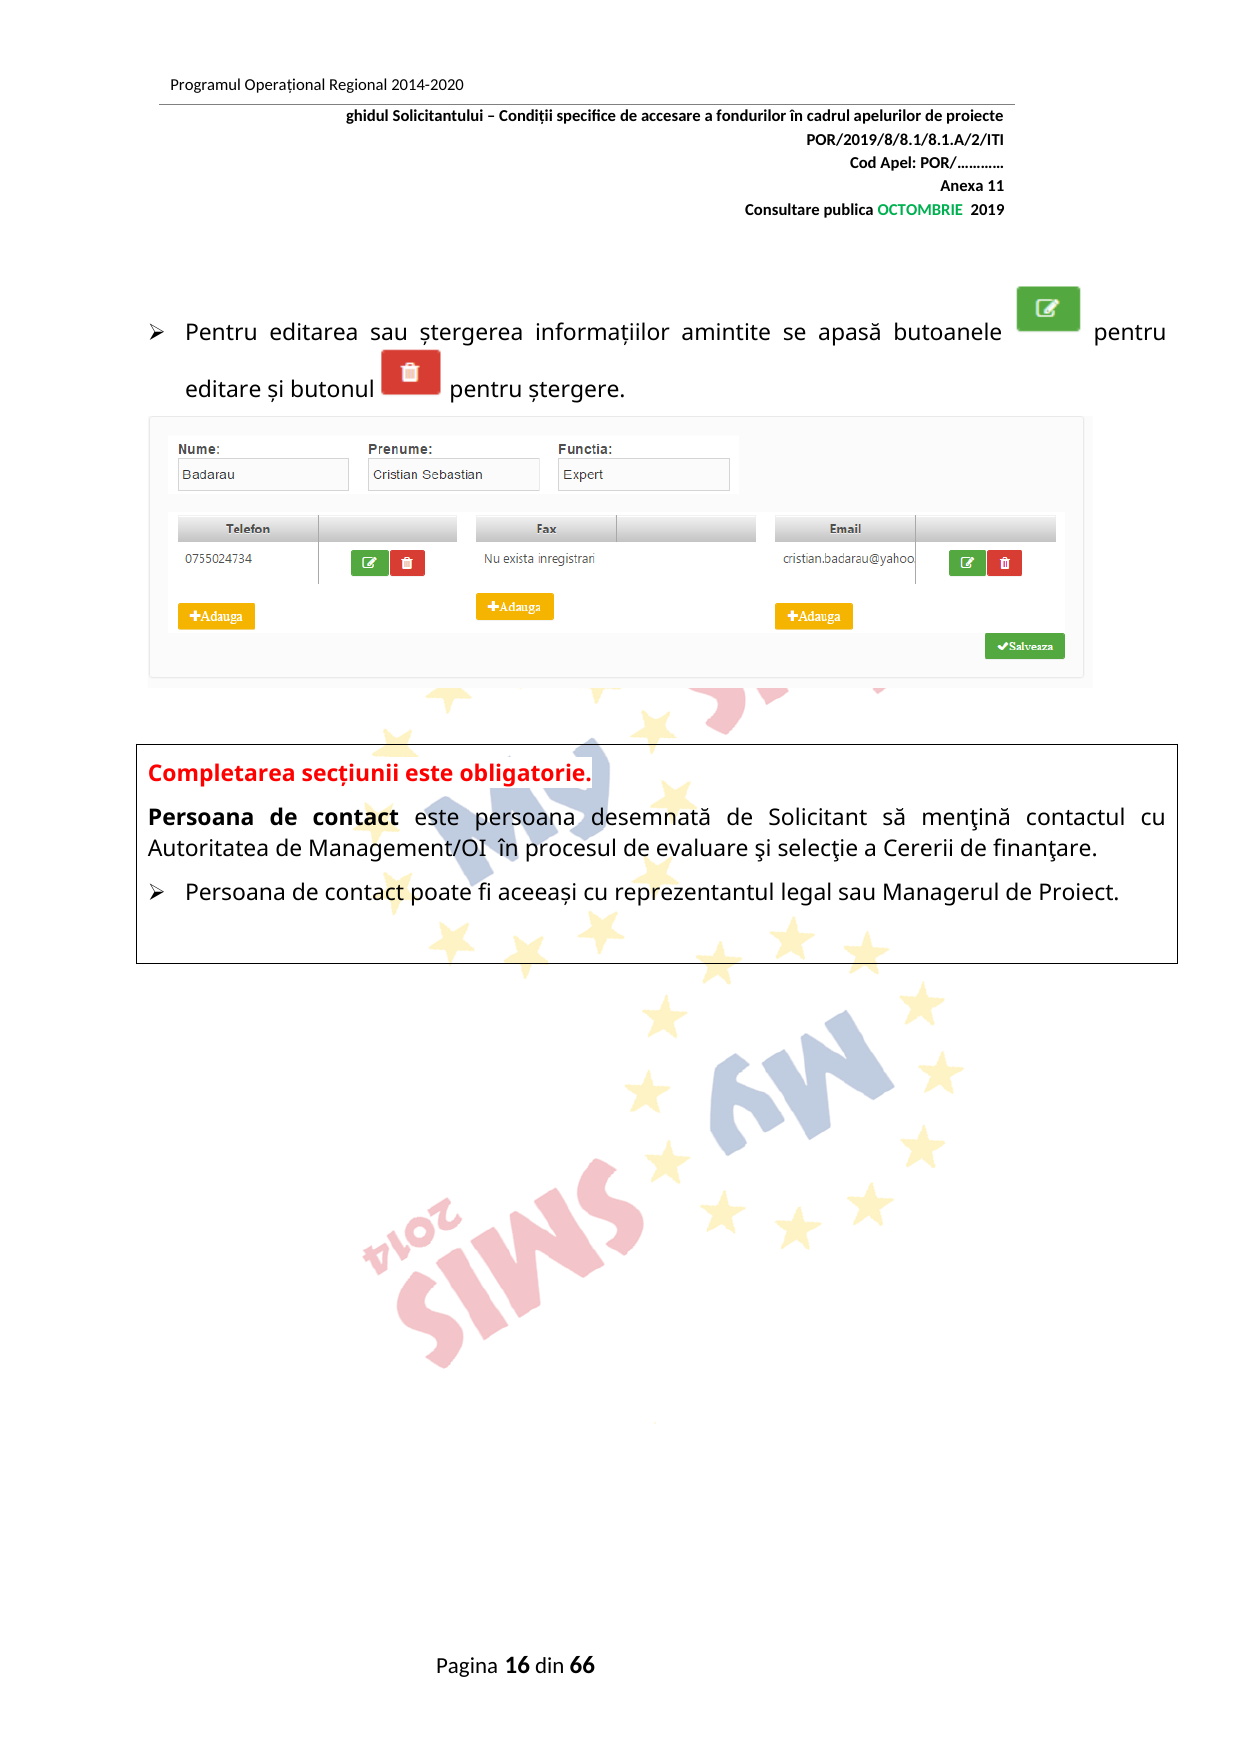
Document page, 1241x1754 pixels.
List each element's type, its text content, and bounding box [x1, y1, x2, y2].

picture [147, 404, 1159, 744]
list Pentru editarea sau ștergerea informațiilor amintite se apasă butoanele pentru editare și butonul pentru ștergere. [148, 283, 1167, 404]
picture [155, 964, 1159, 1564]
picture [1014, 282, 1082, 341]
table_header Completarea secțiunii este obligatorie. Persoana de contact este persoana desemnată de Solicitant să menţină contactul cu Autoritatea de Management/OI în procesul de evaluare şi selecţie a Cererii de finanţare. Persoana de contact poate fi aceeași cu reprezentantul legal sau Managerul de Proiect. [137, 745, 1177, 963]
picture [380, 347, 444, 398]
